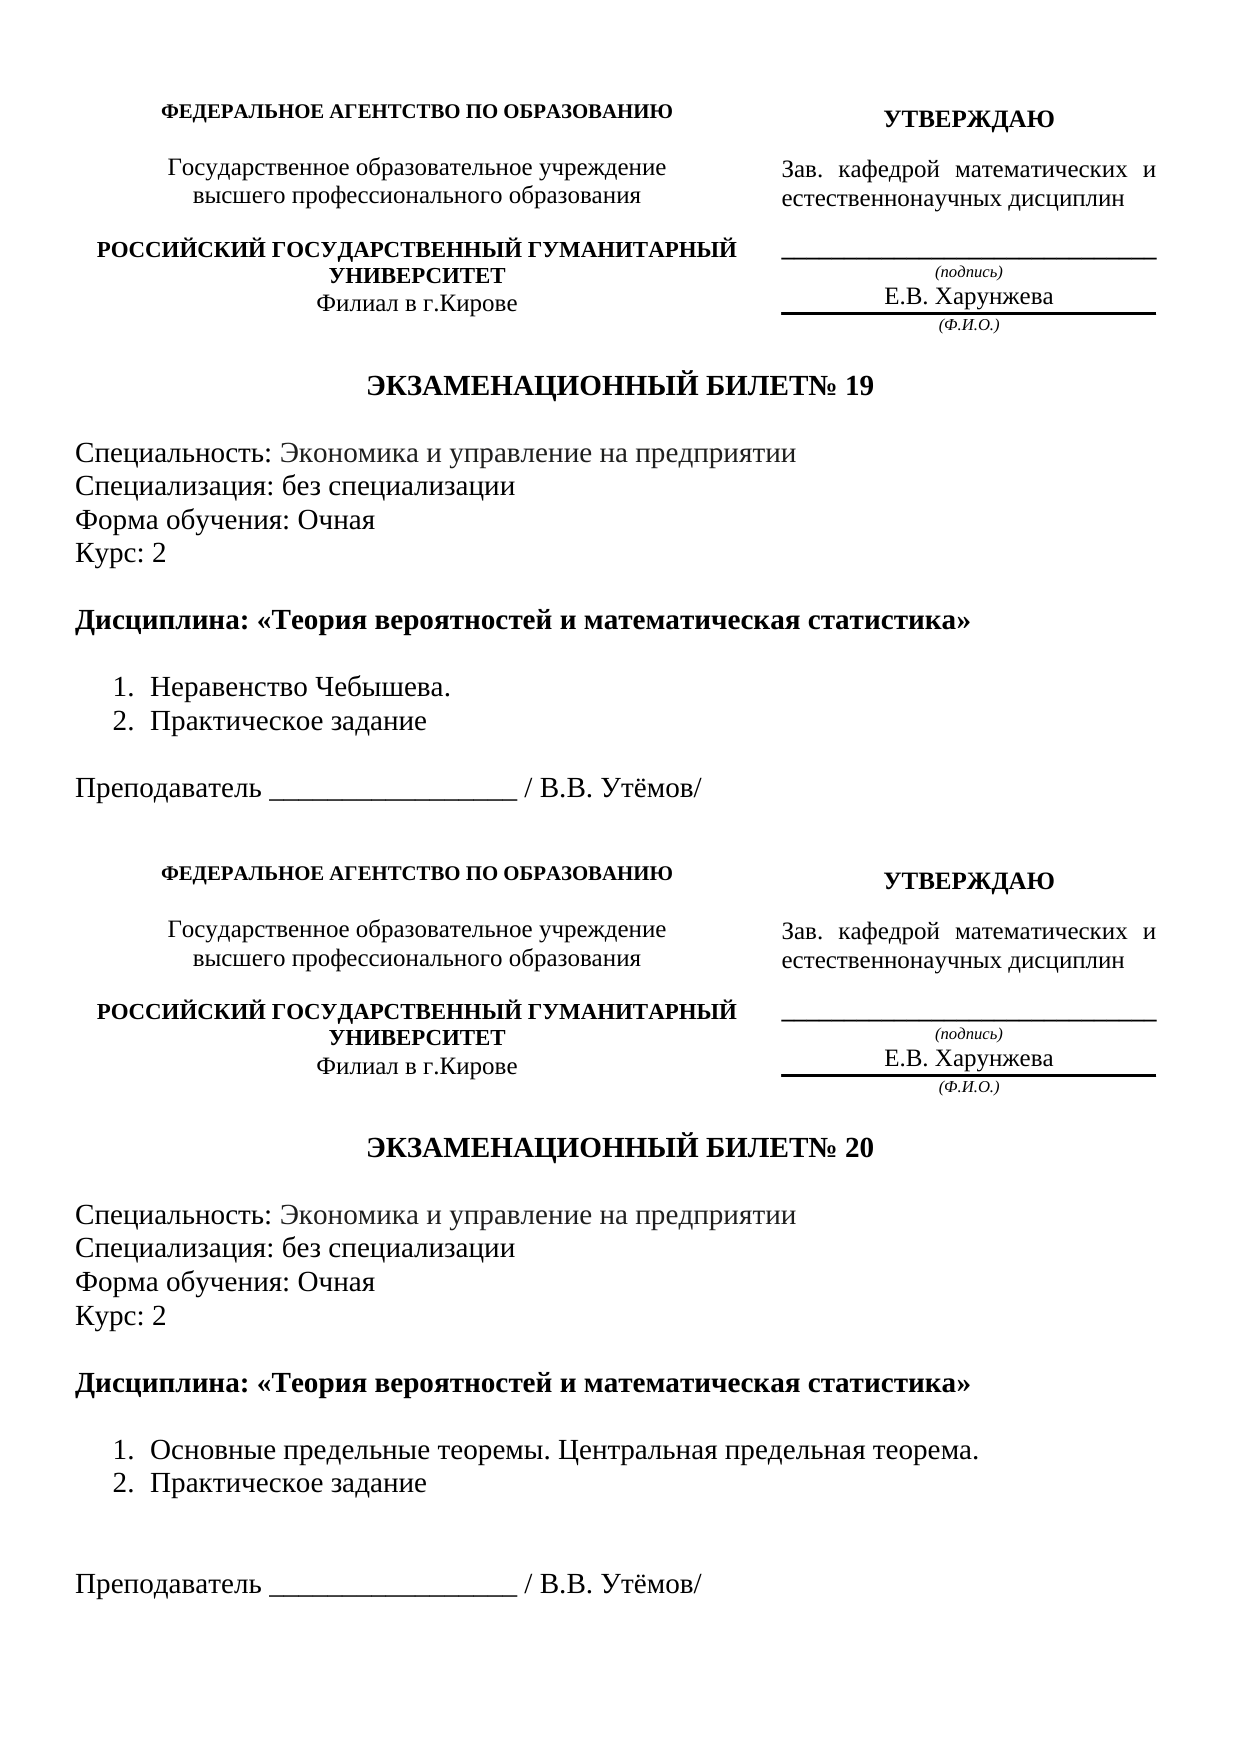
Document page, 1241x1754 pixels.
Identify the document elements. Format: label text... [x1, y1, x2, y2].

table_cell Государственное образовательное учреждение высшего профессионального образования [64, 123, 770, 209]
text Преподаватель _________________ / В.В. Утёмов/ [75, 1566, 1165, 1599]
text Специальность: Экономика и управление на предприятии [75, 435, 1165, 468]
table_header утверждаю Зав. кафедрой математических и естественнонаучных дисциплин ______________________________ (подпись) Е.В. Харунжева (Ф.И.О.) [770, 75, 1168, 334]
text Экзаменационный билет№ 20 [75, 1130, 1165, 1163]
text Форма обучения: Очная [75, 1264, 1165, 1298]
table_cell Филиал в г.Кирове [64, 289, 770, 334]
text Преподаватель _________________ / В.В. Утёмов/ [75, 770, 1165, 804]
table_cell РОССИЙСКИЙ ГОСУДАРСТВЕННЫЙ ГУМАНИТАРНЫЙ УНИВЕРСИТЕТ [64, 209, 770, 288]
text Дисциплина: «Теория вероятностей и математическая статистика» [75, 1365, 1165, 1398]
list Основные предельные теоремы. Центральная предельная теорема. [112, 1432, 1165, 1465]
table_header ФЕДЕРАЛЬНОЕ АГЕНТСТВО ПО ОБРАЗОВАНИЮ [64, 75, 770, 123]
text Дисциплина: «Теория вероятностей и математическая статистика» [75, 602, 1165, 636]
text Специализация: без специализации [75, 1231, 1165, 1264]
table_header ФЕДЕРАЛЬНОЕ АГЕНТСТВО ПО ОБРАЗОВАНИЮ [64, 837, 770, 885]
text Специальность: Экономика и управление на предприятии [75, 1197, 1165, 1231]
text Форма обучения: Очная [75, 502, 1165, 535]
list Неравенство Чебышева. [112, 669, 1165, 703]
list Практическое задание [112, 1465, 1165, 1499]
list Практическое задание [112, 703, 1165, 737]
table_cell РОССИЙСКИЙ ГОСУДАРСТВЕННЫЙ ГУМАНИТАРНЫЙ УНИВЕРСИТЕТ [64, 972, 770, 1051]
text Специализация: без специализации [75, 468, 1165, 502]
table_cell Филиал в г.Кирове [64, 1051, 770, 1096]
table_cell Государственное образовательное учреждение высшего профессионального образования [64, 885, 770, 972]
text Курс: 2 [75, 535, 1165, 569]
text Экзаменационный билет№ 19 [75, 368, 1165, 401]
table_header утверждаю Зав. кафедрой математических и естественнонаучных дисциплин ______________________________ (подпись) Е.В. Харунжева (Ф.И.О.) [770, 837, 1168, 1096]
text Курс: 2 [75, 1298, 1165, 1331]
